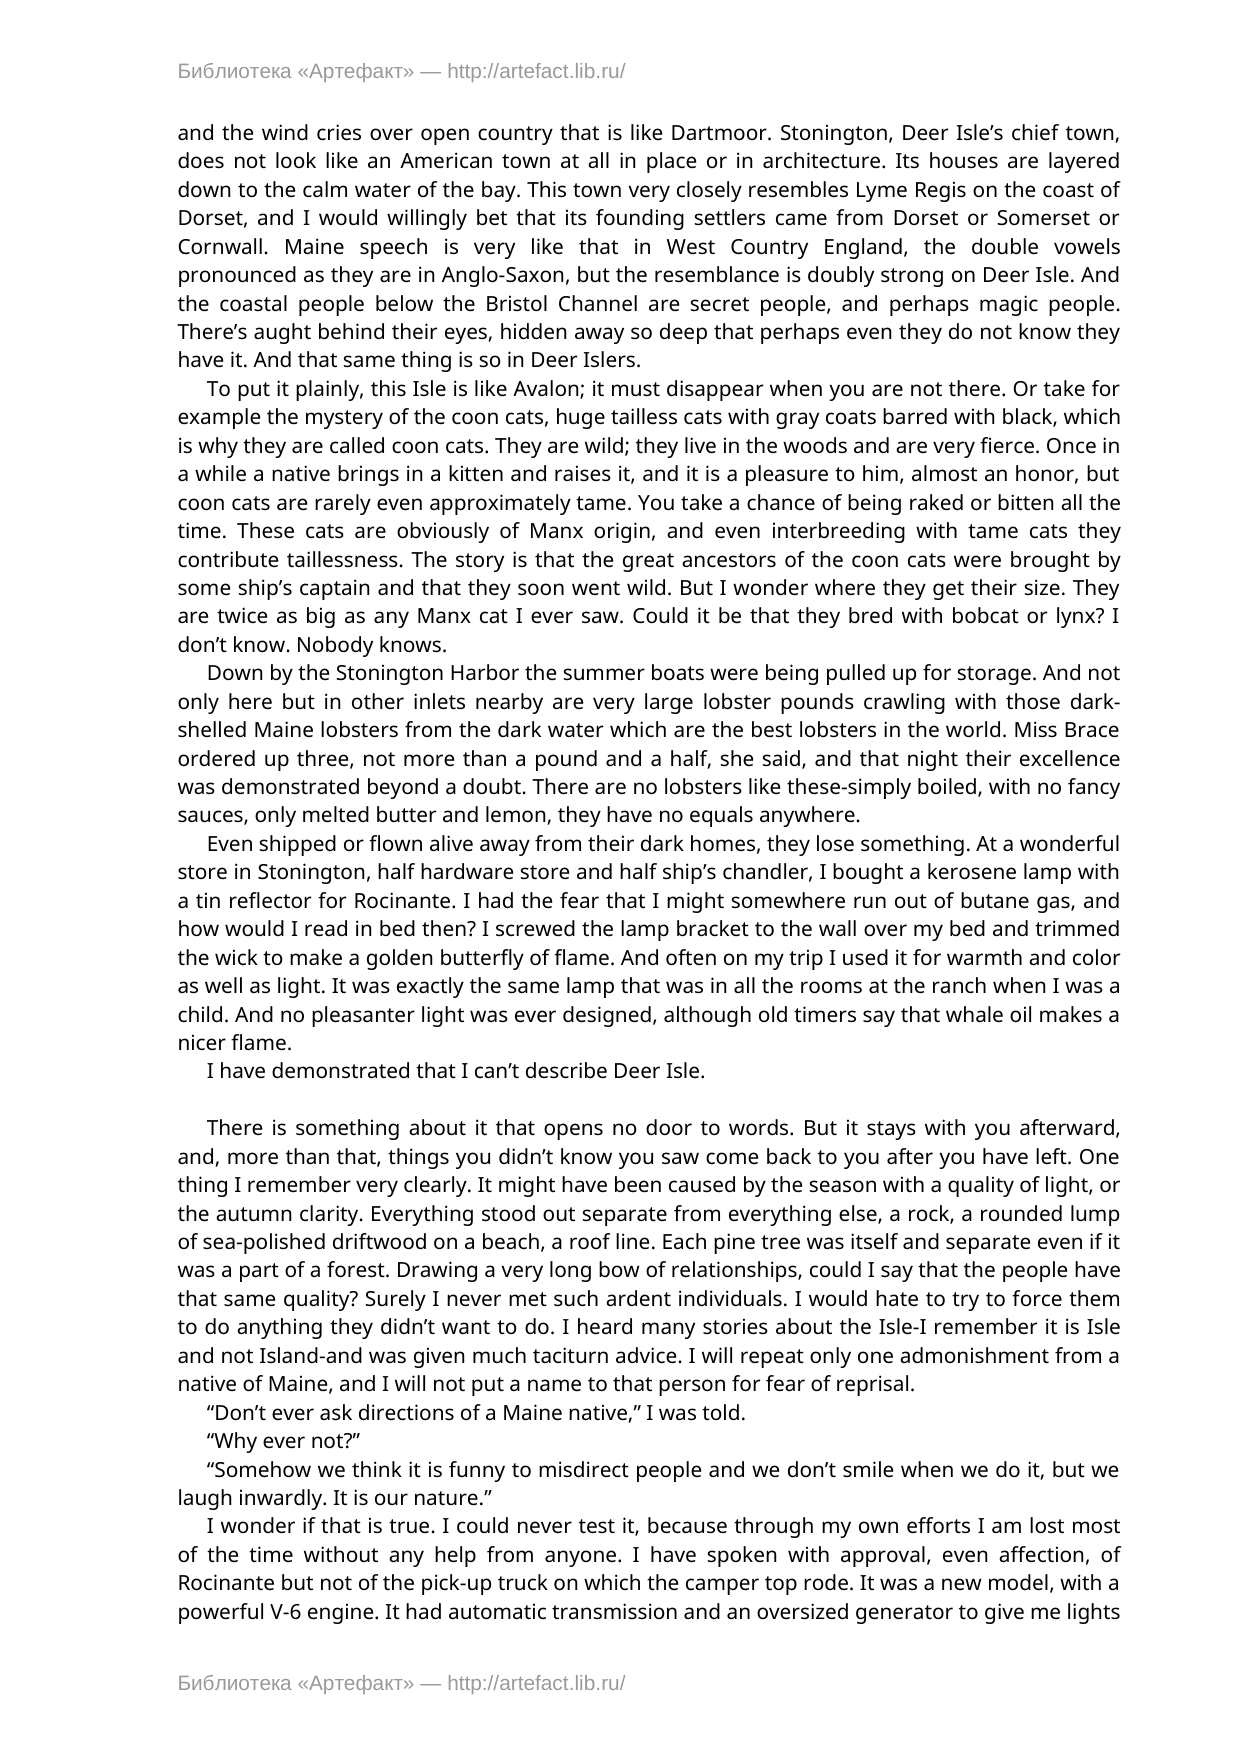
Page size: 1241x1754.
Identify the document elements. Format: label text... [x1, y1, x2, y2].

text Down by the Stonington Harbor the summer boats were being pulled up for storage. And not only here but in other inlets nearby are very large lobster pounds crawling with those dark-shelled Maine lobsters from the dark water which are the best lobsters in the world. Miss Brace ordered up three, not more than a pound and a half, she said, and that night their excellence was demonstrated beyond a doubt. There are no lobsters like these-simply boiled, with no fancy sauces, only melted butter and lemon, they have no equals anywhere. [177, 658, 1122, 829]
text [177, 118, 1122, 374]
text “Why ever not?” [177, 1426, 1122, 1455]
text “Don’t ever ask directions of a Maine native,” I was told. [177, 1398, 1122, 1426]
text There is something about it that opens no door to words. But it stays with you afterward, and, more than that, things you didn’t know you saw come back to you after you have left. One thing I remember very clearly. It might have been caused by the season with a quality of light, or the autumn clarity. Everything stood out separate from everything else, a rock, a rounded lump of sea-polished driftwood on a beach, a roof line. Each pine tree was itself and separate even if it was a part of a forest. Drawing a very long bow of relationships, could I say that the people have that same quality? Surely I never met such ardent individuals. I would hate to try to force them to do anything they didn’t want to do. I heard many stories about the Isle-I remember it is Isle and not Island-and was given much taciturn advice. I will repeat only one admonishment from a native of Maine, and I will not put a name to that person for fear of reprisal. [177, 1113, 1122, 1398]
text To put it plainly, this Isle is like Avalon; it must disappear when you are not there. Or take for example the mystery of the coon cats, huge tailless cats with gray coats barred with black, which is why they are called coon cats. They are wild; they live in the woods and are very fierce. Once in a while a native brings in a kitten and raises it, and it is a pleasure to him, almost an honor, but coon cats are rarely even approximately tame. You take a chance of being raked or bitten all the time. These cats are obviously of Manx origin, and even interbreeding with tame cats they contribute taillessness. The story is that the great ancestors of the coon cats were brought by some ship’s captain and that they soon went wild. But I wonder where they get their size. They are twice as big as any Manx cat I ever saw. Could it be that they bred with bobcat or lynx? I don’t know. Nobody knows. [177, 374, 1122, 658]
text Even shipped or flown alive away from their dark homes, they lose something. At a wonderful store in Stonington, half hardware store and half ship’s chandler, I bought a kerosene lamp with a tin reflector for Rocinante. I had the fear that I might somewhere run out of butane gas, and how would I read in bed then? I screwed the lamp bracket to the wall over my bed and trimmed the wick to make a golden butterfly of flame. And often on my trip I used it for warmth and color as well as light. It was exactly the same lamp that was in all the rooms at the ranch when I was a child. And no pleasanter light was ever designed, although old timers say that whale oil makes a nicer flame. [177, 829, 1122, 1057]
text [177, 1512, 1122, 1625]
text I have demonstrated that I can’t describe Deer Isle. [177, 1057, 1122, 1085]
text “Somehow we think it is funny to misdirect people and we don’t smile when we do it, but we laugh inwardly. It is our nature.” [177, 1455, 1122, 1512]
